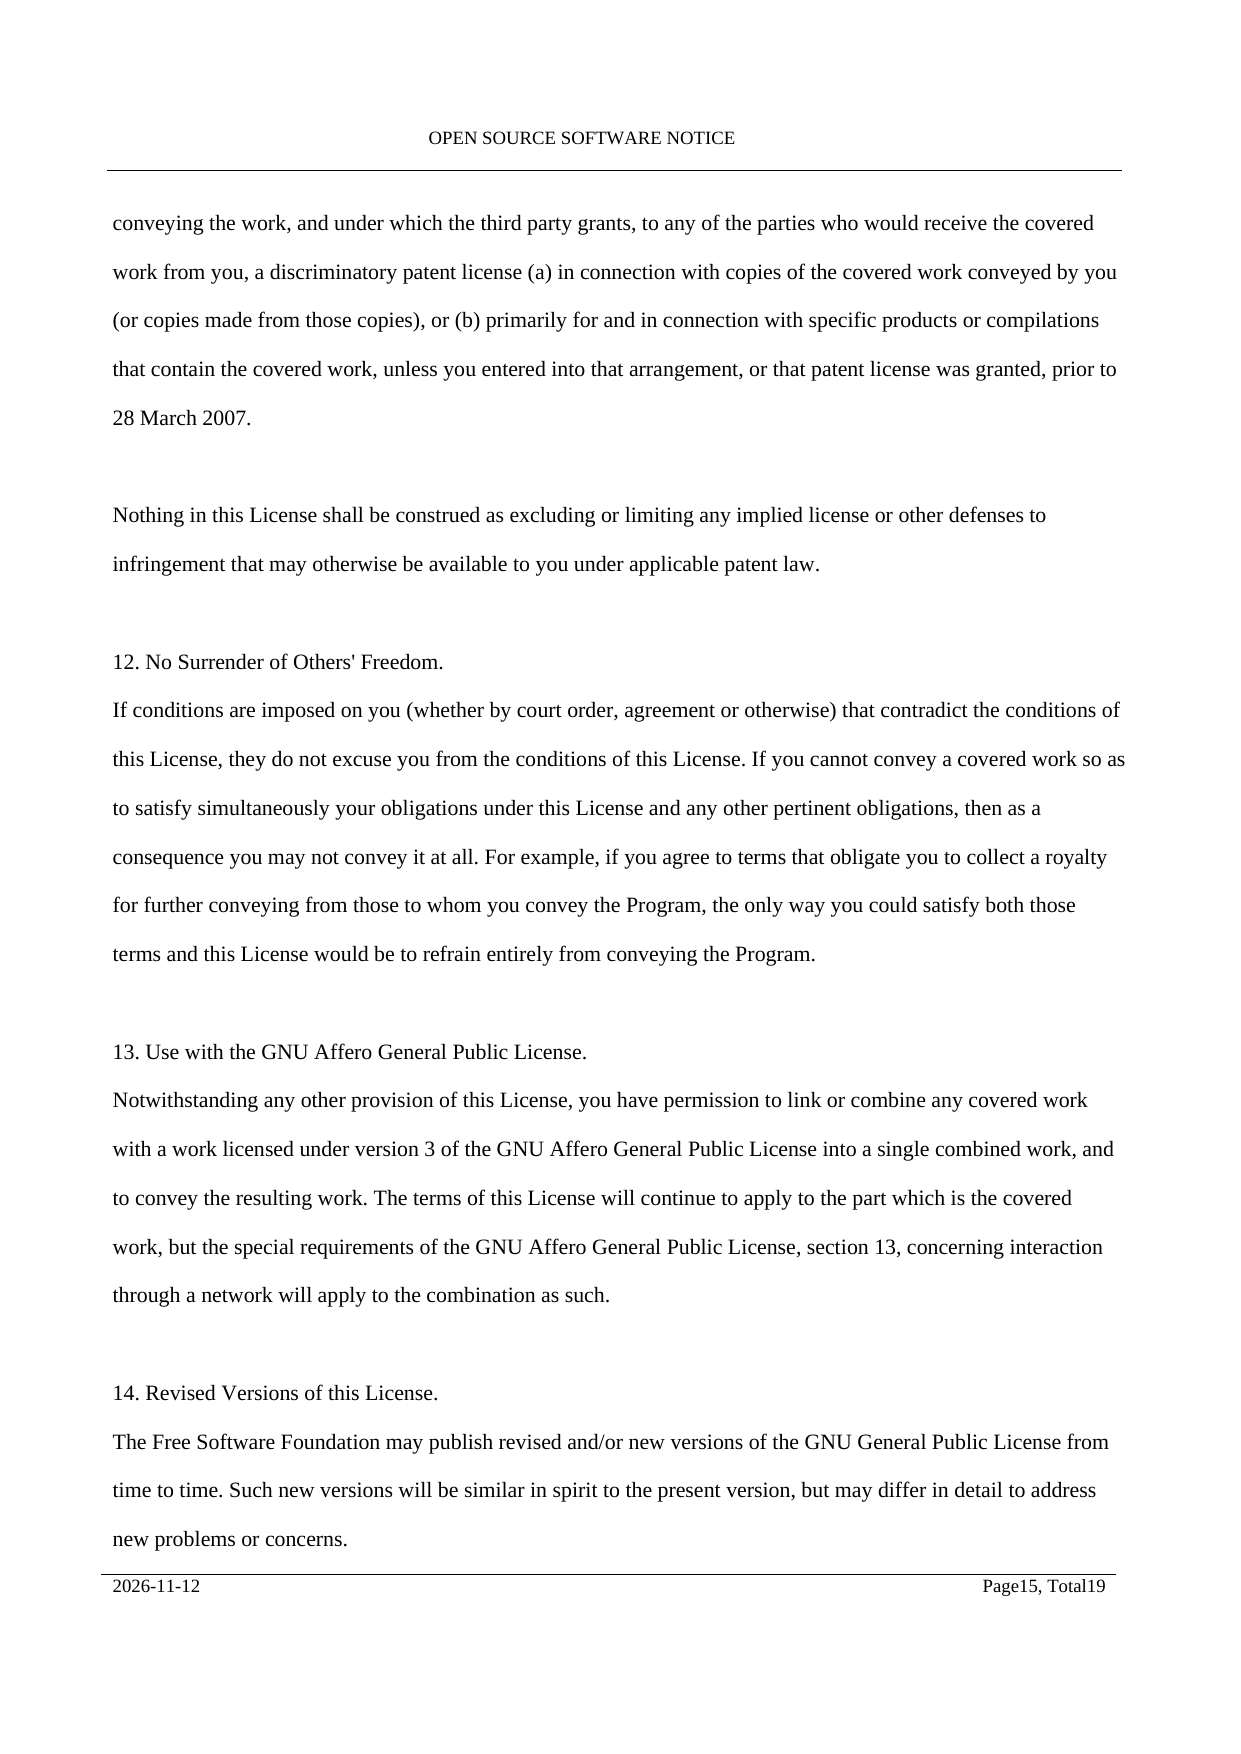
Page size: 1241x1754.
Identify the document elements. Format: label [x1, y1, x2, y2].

text [112, 206, 1128, 1555]
